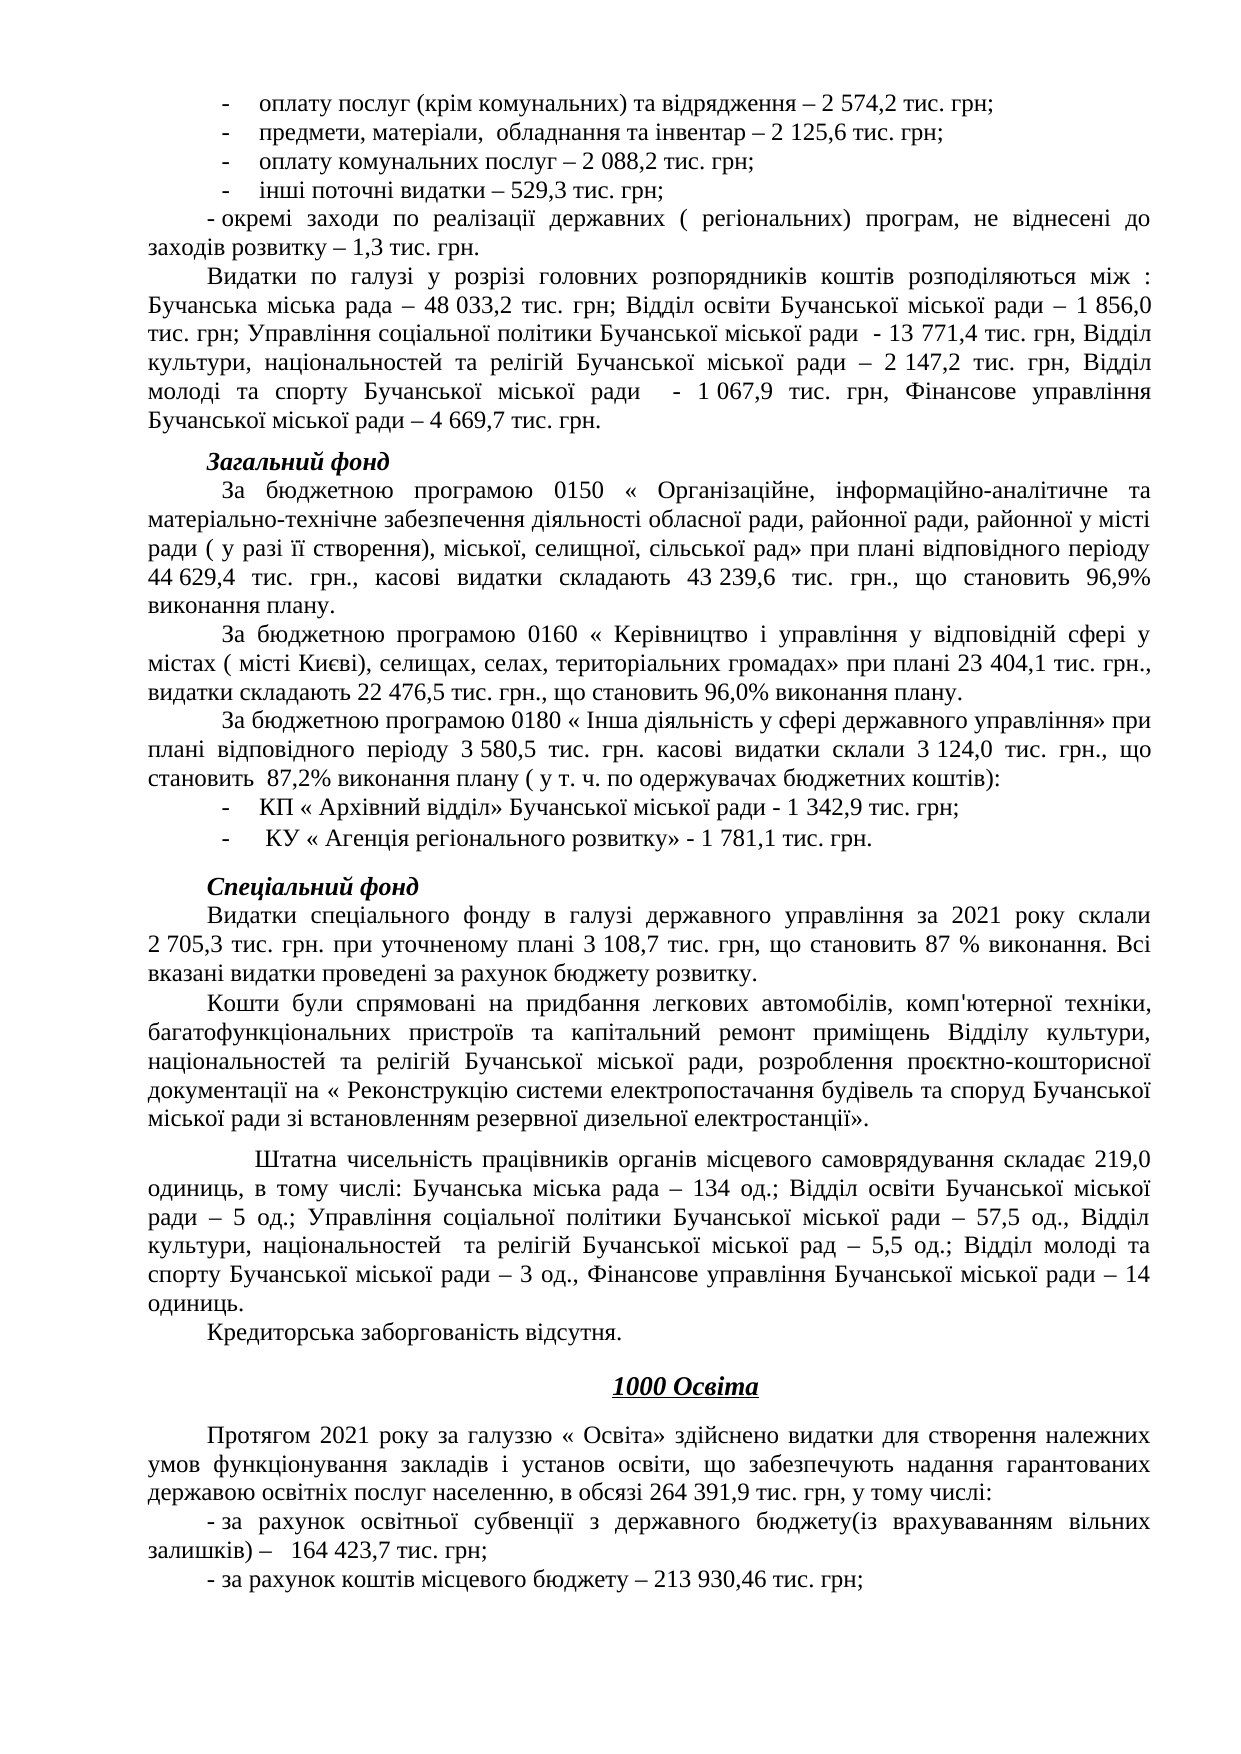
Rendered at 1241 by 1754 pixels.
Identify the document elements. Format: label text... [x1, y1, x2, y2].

list окремі заходи по реалізації державних ( регіональних) програм, не віднесені до заходів розвитку – 1,3 тис. грн. [148, 203, 1152, 261]
text За бюджетною програмою 0150 « Організаційне, інформаційно-аналітичне та матеріально-технічне забезпечення діяльності обласної ради, районної ради, районної у місті ради ( у разі її створення), міської, селищної, сільської рад» при плані відповідного періоду 44 629,4 тис. грн., касові видатки складають 43 239,6 тис. грн., що становить 96,9% виконання плану. [148, 476, 1152, 619]
text Загальний фонд [148, 446, 1152, 476]
text Спеціальний фонд [148, 871, 1152, 901]
text 1000 Освіта [148, 1369, 1152, 1401]
text Кредиторська заборгованість відсутня. [148, 1317, 1152, 1346]
text Видатки спеціального фонду в галузі державного управління за 2021 року склали 2 705,3 тис. грн. при уточненому плані 3 108,7 тис. грн, що становить 87 % виконання. Всі вказані видатки проведені за рахунок бюджету розвитку. [148, 901, 1152, 987]
list інші поточні видатки – 529,3 тис. грн; [221, 175, 1152, 203]
text Штатна чисельність працівників органів місцевого самоврядування складає 219,0 одиниць, в тому числі: Бучанська міська рада – 134 од.; Відділ освіти Бучанської міської ради – 5 од.; Управління соціальної політики Бучанської міської ради – 57,5 од., Відділ культури, національностей та релігій Бучанської міської рад – 5,5 од.; Відділ молоді та спорту Бучанської міської ради – 3 од., Фінансове управління Бучанської міської ради – 14 одиниць. [148, 1144, 1152, 1317]
list оплату послуг (крім комунальних) та відрядження – 2 574,2 тис. грн; [221, 88, 1152, 117]
list КП « Архівний відділ» Бучанської міської ради - 1 342,9 тис. грн; [221, 792, 1152, 821]
list за рахунок коштів місцевого бюджету – 213 930,46 тис. грн; [148, 1564, 1152, 1592]
text Протягом 2021 року за галуззю « Освіта» здійснено видатки для створення належних умов функціонування закладів і установ освіти, що забезпечують надання гарантованих державою освітніх послуг населенню, в обсязі 264 391,9 тис. грн, у тому числі: [148, 1420, 1152, 1506]
list предмети, матеріали, обладнання та інвентар – 2 125,6 тис. грн; [221, 117, 1152, 146]
list КУ « Агенція регіонального розвитку» - 1 781,1 тис. грн. [221, 823, 1152, 852]
list оплату комунальних послуг – 2 088,2 тис. грн; [221, 146, 1152, 175]
text Видатки по галузі у розрізі головних розпорядників коштів розподіляються між : Бучанська міська рада – 48 033,2 тис. грн; Відділ освіти Бучанської міської ради – 1 856,0 тис. грн; Управління соціальної політики Бучанської міської ради - 13 771,4 тис. грн, Відділ культури, національностей та релігій Бучанської міської ради – 2 147,2 тис. грн, Відділ молоді та спорту Бучанської міської ради - 1 067,9 тис. грн, Фінансове управління Бучанської міської ради – 4 669,7 тис. грн. [148, 261, 1152, 433]
list за рахунок освітньої субвенції з державного бюджету(із врахуваванням вільних залишків) – 164 423,7 тис. грн; [148, 1506, 1152, 1564]
text За бюджетною програмою 0180 « Інша діяльність у сфері державного управління» при плані відповідного періоду 3 580,5 тис. грн. касові видатки склали 3 124,0 тис. грн., що становить 87,2% виконання плану ( у т. ч. по одержувачах бюджетних коштів): [148, 706, 1152, 792]
text За бюджетною програмою 0160 « Керівництво і управління у відповідній сфері у містах ( місті Києві), селищах, селах, територіальних громадах» при плані 23 404,1 тис. грн., видатки складають 22 476,5 тис. грн., що становить 96,0% виконання плану. [148, 619, 1152, 706]
text Кошти були спрямовані на придбання легкових автомобілів, комп'ютерної техніки, багатофункціональних пристроїв та капітальний ремонт приміщень Відділу культури, національностей та релігій Бучанської міської ради, розроблення проєктно-кошторисної документації на « Реконструкцію системи електропостачання будівель та споруд Бучанської міської ради зі встановленням резервної дизельної електростанції». [148, 987, 1152, 1132]
